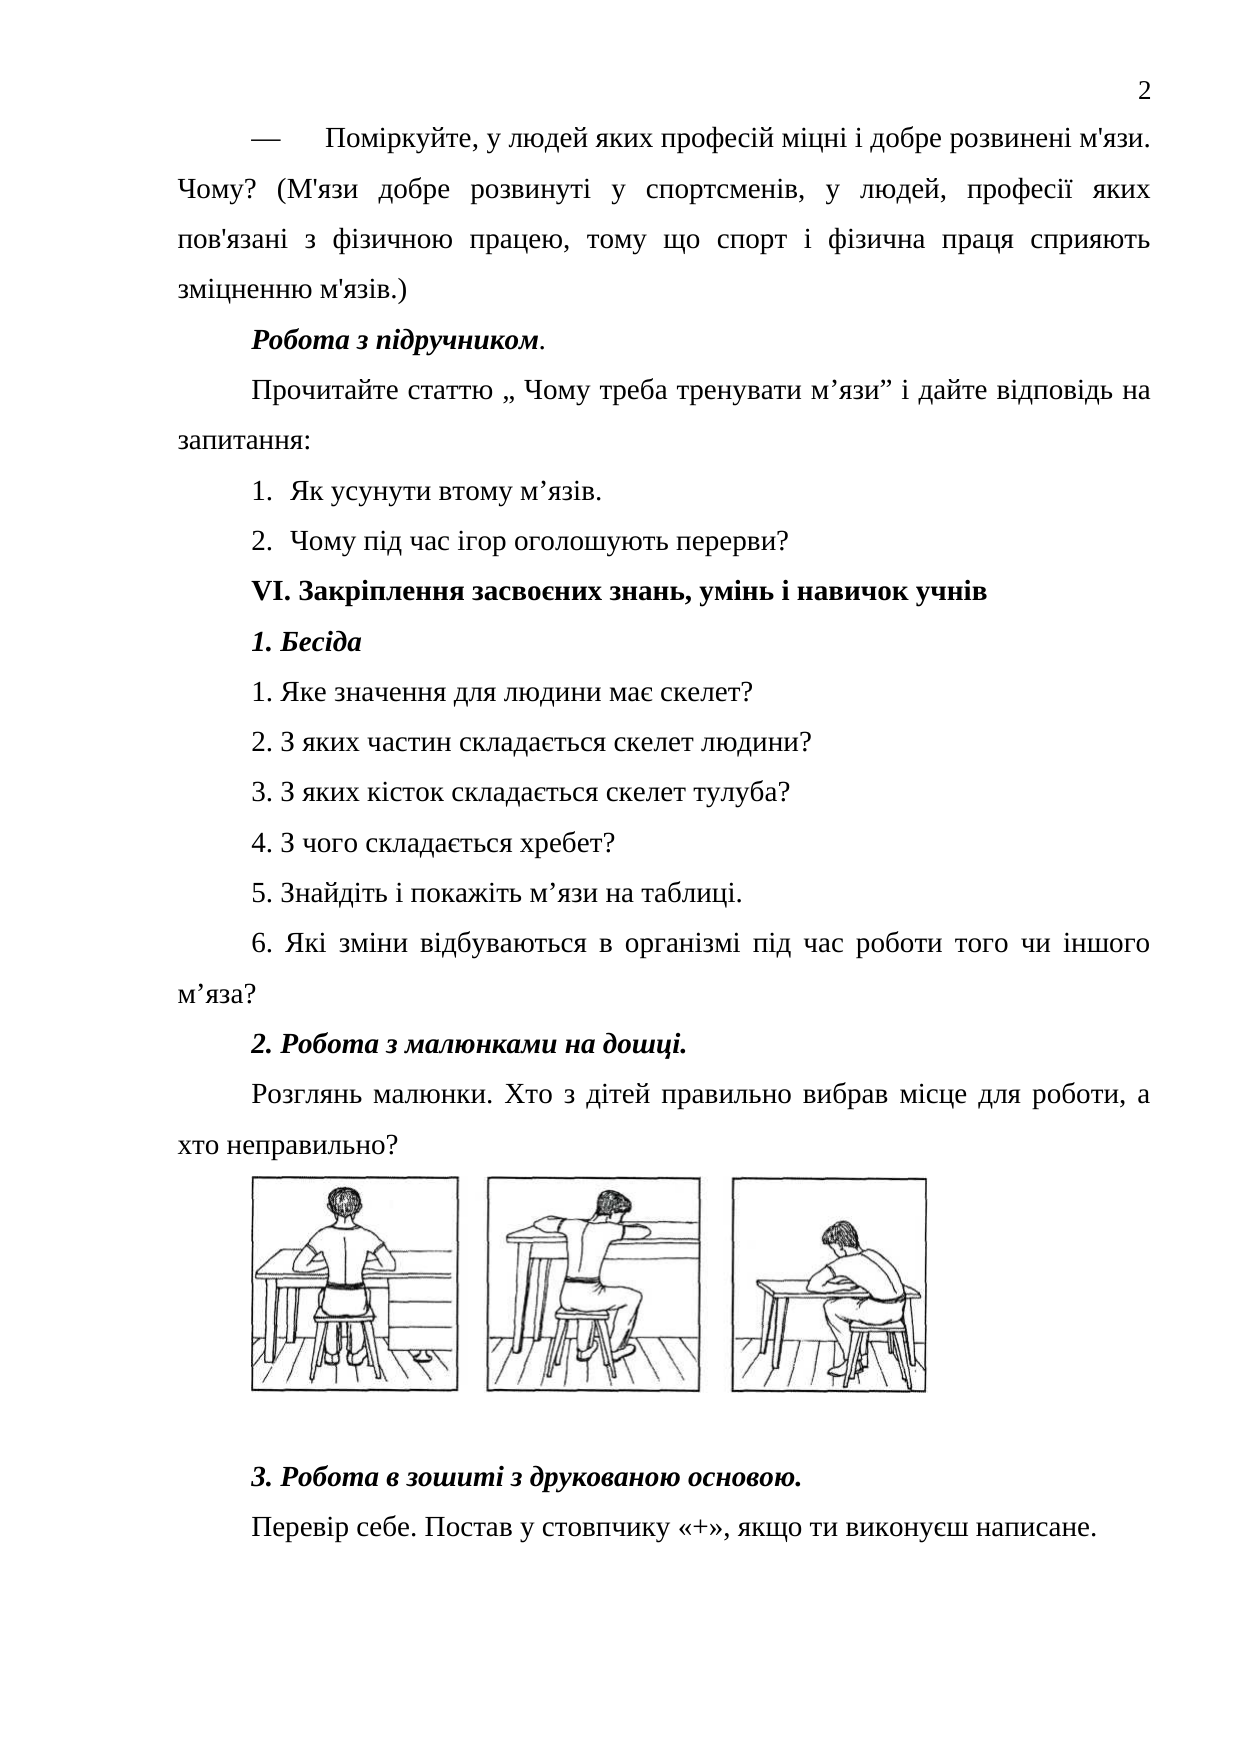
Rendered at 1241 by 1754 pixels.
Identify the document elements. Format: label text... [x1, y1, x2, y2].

text Прочитайте статтю „ Чому треба тренувати м’язи” і дайте відповідь на запитання: [177, 372, 1152, 456]
text 1. Яке значення для людини має скелет? [177, 674, 1152, 707]
text 1. Бесіда [177, 624, 1152, 657]
text 3. З яких кісток складається скелет тулуба? [177, 774, 1152, 808]
text — Поміркуйте, у людей яких професій міцні і добре розвинені м'язи. Чому? (М'язи добре розвинуті у спортсменів, у людей, професії яких пов'язані з фізичною працею, тому що спорт і фізична праця сприяють зміцненню м'язів.) [177, 121, 1152, 305]
text 2. Робота з малюнками на дошці. [177, 1026, 1152, 1060]
text Розглянь малюнки. Хто з дітей правильно вибрав місце для роботи, а хто неправильно? [177, 1076, 1152, 1160]
list Як усунути втому м’язів. [177, 473, 1152, 506]
list Чому під час ігор оголошують перерви? [177, 523, 1152, 557]
text 4. З чого складається хребет? [177, 825, 1152, 858]
text 2. З яких частин складається скелет людини? [177, 724, 1152, 758]
text Робота з підручником. [177, 322, 1152, 355]
text 3. Робота в зошиті з друкованою основою. [251, 1459, 1152, 1492]
text 6. Які зміни відбуваються в організмі під час роботи того чи іншого м’яза? [177, 926, 1152, 1009]
picture [251, 1176, 928, 1393]
text VI. Закріплення засвоєних знань, умінь і навичок учнів [177, 573, 1152, 607]
text Перевір себе. Постав у стовпчику «+», якщо ти виконуєш написане. [177, 1509, 1152, 1542]
text 5. Знайдіть і покажіть м’язи на таблиці. [177, 875, 1152, 909]
